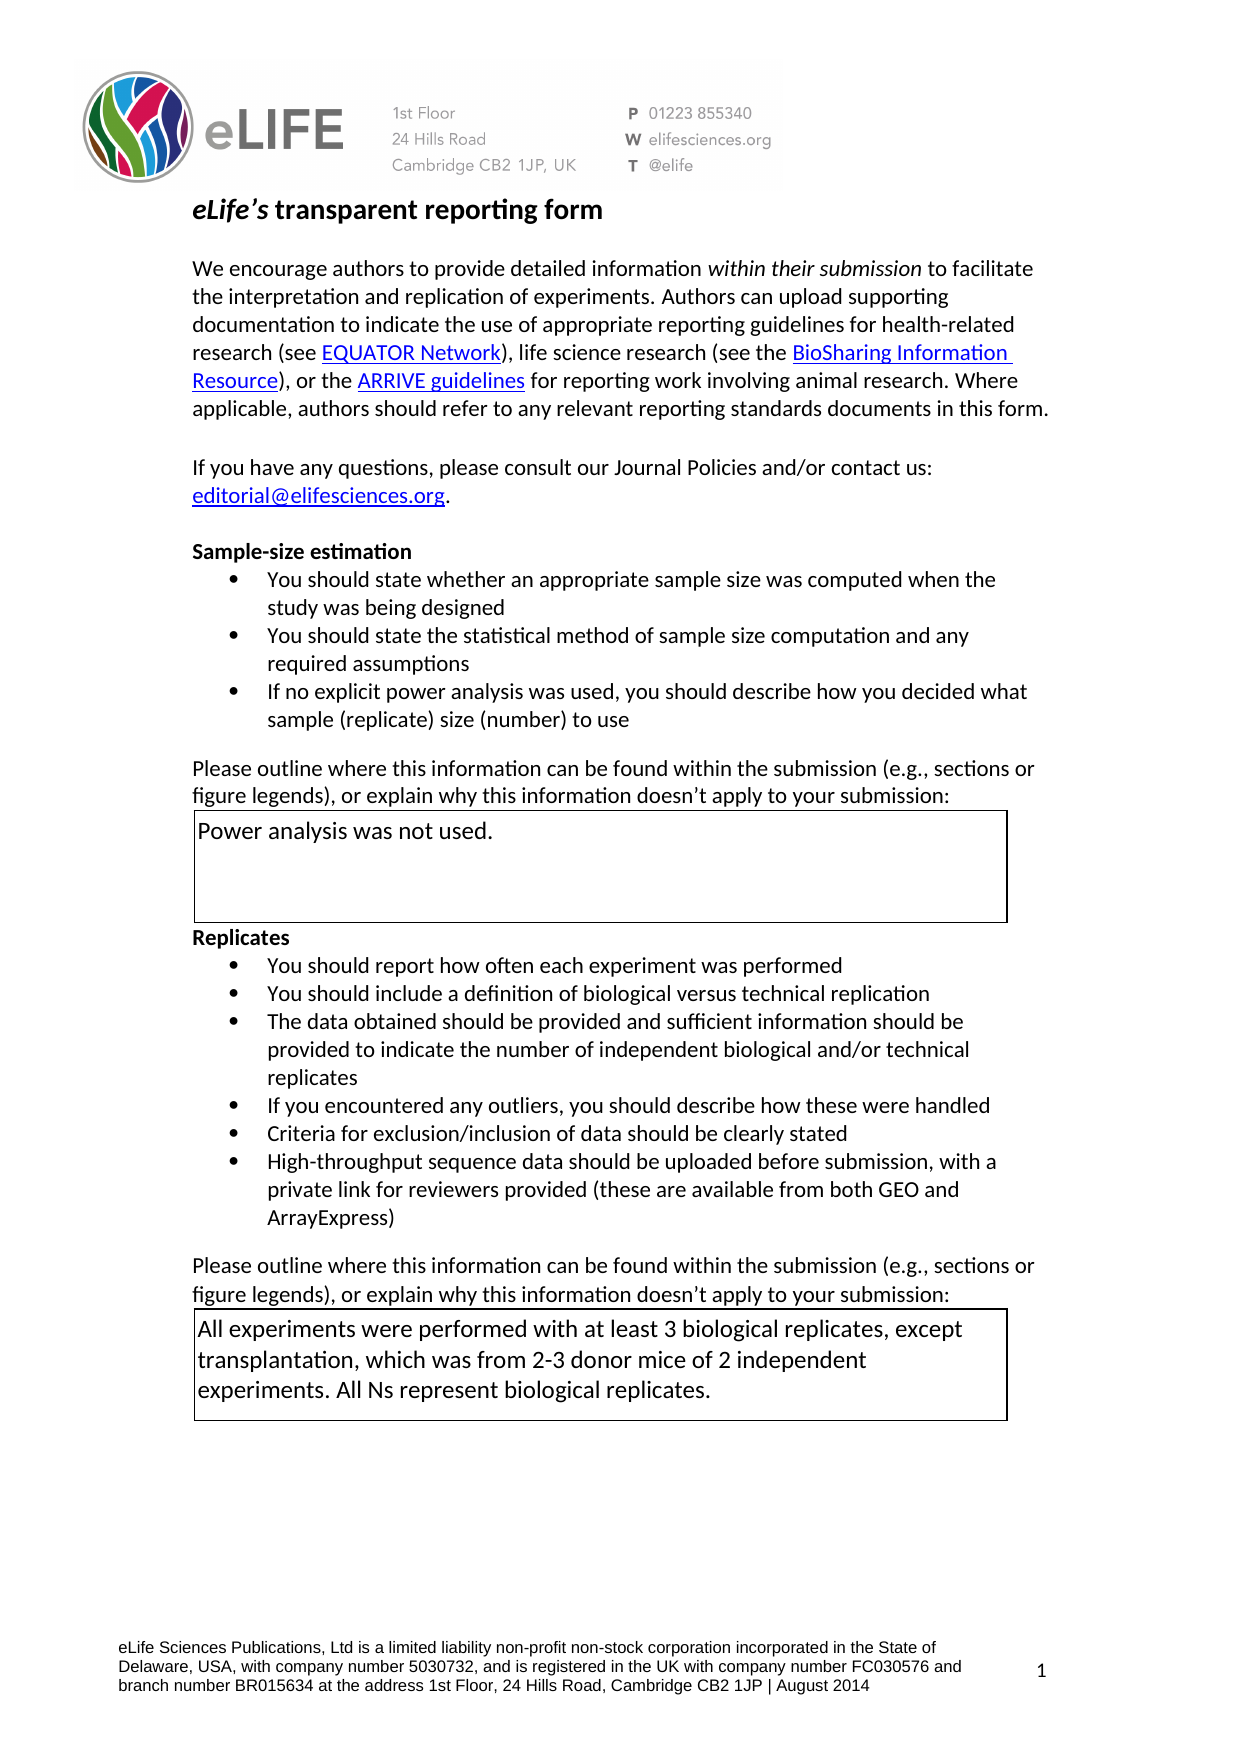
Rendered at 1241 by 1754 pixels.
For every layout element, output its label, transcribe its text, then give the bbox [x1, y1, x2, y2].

list If you encountered any outliers, you should describe how these were handled [229, 1091, 1053, 1119]
text All experiments were performed with at least 3 biological replicates, except transplantation, which was from 2-3 donor mice of 2 independent experiments. All Ns represent biological replicates. [195, 1311, 1006, 1407]
list The data obtained should be provided and sufficient information should be provided to indicate the number of independent biological and/or technical replicates [229, 1007, 1053, 1091]
list You should state whether an appropriate sample size was computed when the study was being designed [229, 565, 1053, 621]
list You should report how often each experiment was performed [229, 951, 1053, 979]
text Sample-size estimation [192, 537, 1053, 565]
list You should include a definition of biological versus technical replication [229, 979, 1053, 1007]
list High-throughput sequence data should be uploaded before submission, with a private link for reviewers provided (these are available from both GEO and ArrayExpress) [229, 1147, 1053, 1231]
picture [73, 59, 784, 191]
list You should state the statistical method of sample size computation and any required assumptions [229, 621, 1053, 677]
text Replicates [192, 838, 1053, 951]
text eLife’s transparent reporting form [192, 191, 1053, 226]
text If you have any questions, please consult our Journal Policies and/or contact us: editorial@elifesciences.org. [192, 453, 1053, 509]
list Criteria for exclusion/inclusion of data should be clearly stated [229, 1119, 1053, 1147]
list If no explicit power analysis was used, you should describe how you decided what sample (replicate) size (number) to use [229, 677, 1053, 733]
text We encourage authors to provide detailed information within their submission to facilitate the interpretation and replication of experiments. Authors can upload supporting documentation to indicate the use of appropriate reporting guidelines for health-related research (see EQUATOR Network), life science research (see the BioSharing Information Resource), or the ARRIVE guidelines for reporting work involving animal research. Where applicable, authors should refer to any relevant reporting standards documents in this form. [192, 254, 1053, 423]
text Power analysis was not used. [195, 813, 1006, 848]
